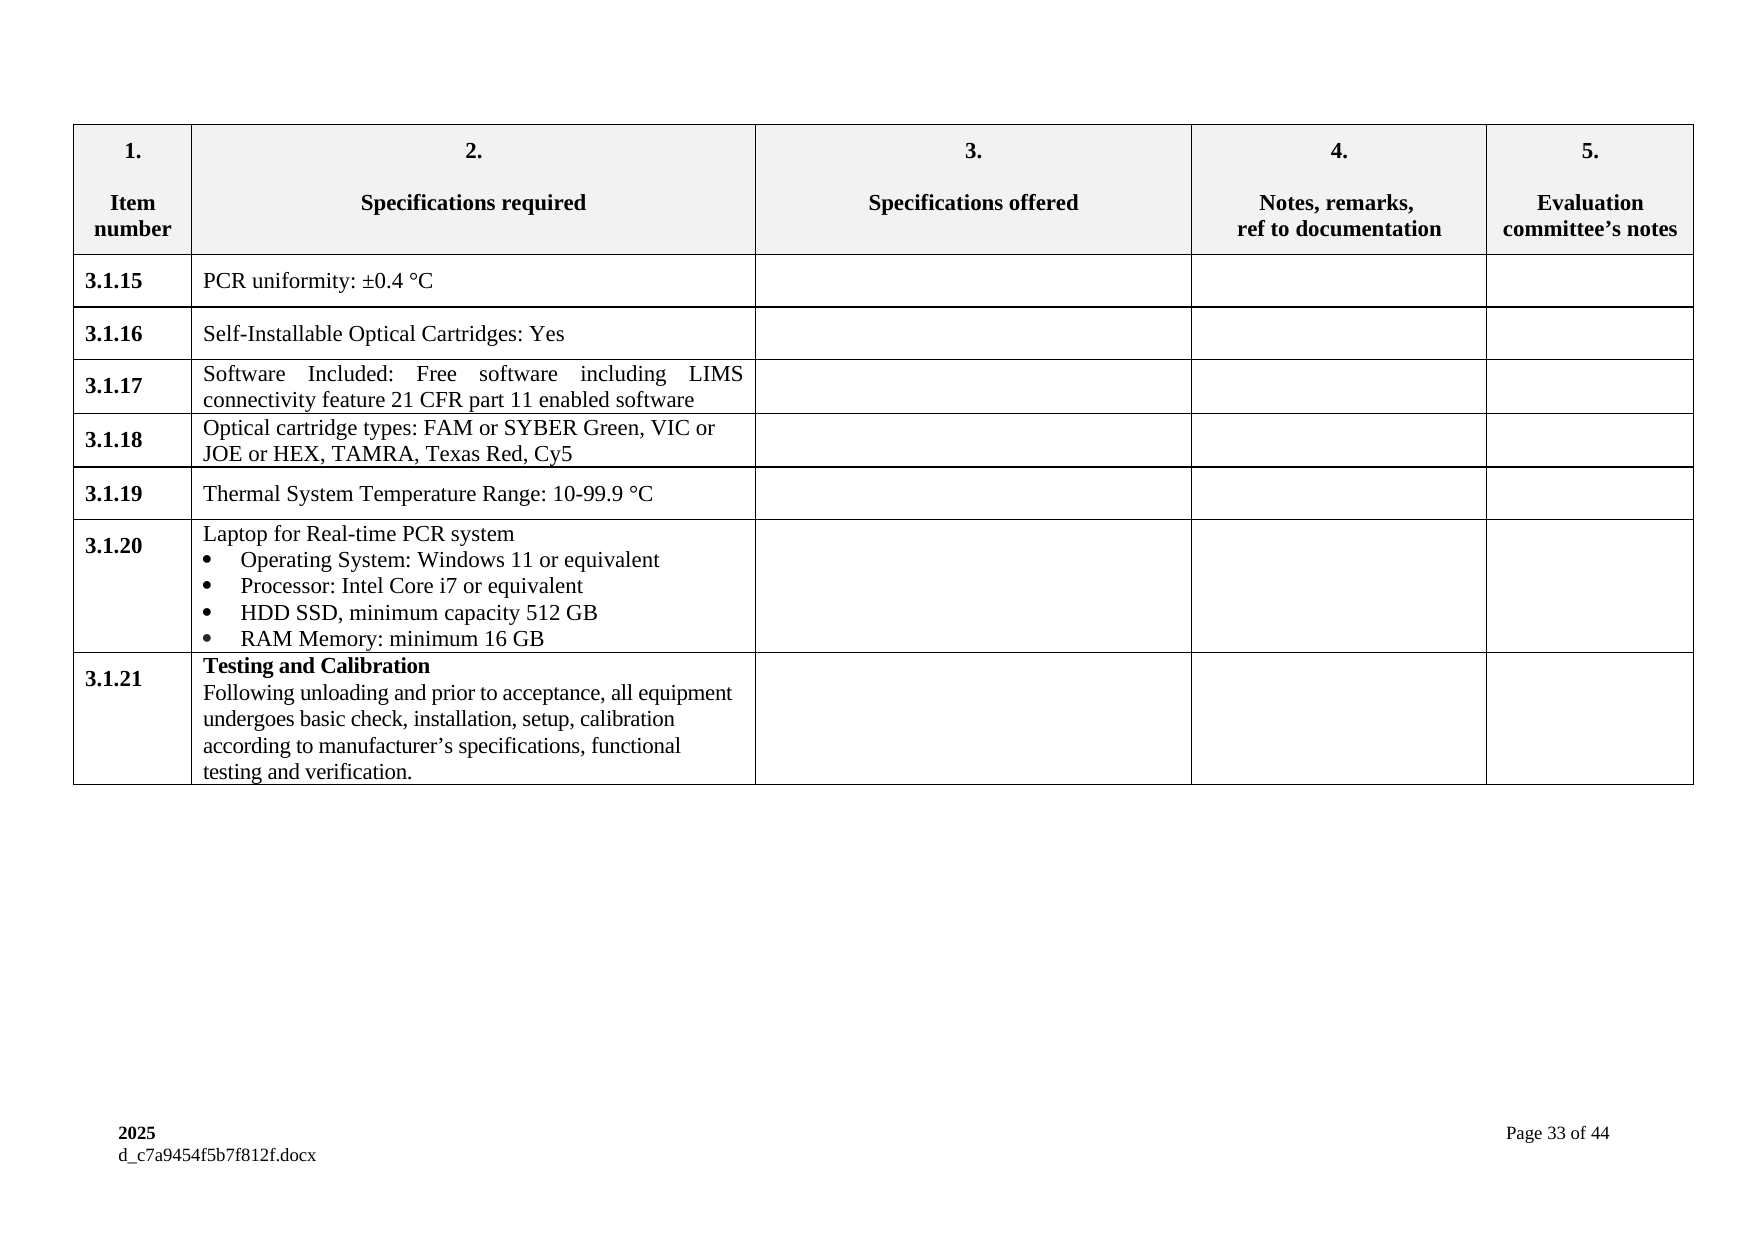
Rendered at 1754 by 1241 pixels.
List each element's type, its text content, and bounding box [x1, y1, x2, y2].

table_cell [1192, 520, 1486, 652]
table_cell [1192, 414, 1486, 466]
table_cell 3.1.21 [74, 653, 191, 784]
table_cell [1192, 653, 1486, 784]
table_cell [1192, 468, 1486, 519]
table_cell [756, 255, 1191, 306]
table_cell [756, 360, 1191, 413]
table_cell [1487, 360, 1693, 413]
table_cell [1192, 308, 1486, 359]
table_cell Laptop for Real-time PCR system Operating System: Windows 11 or equivalent Processor: Intel Core i7 or equivalent HDD SSD, minimum capacity 512 GB RAM Memory: minimum 16 GB [192, 520, 755, 652]
table_cell Software Included: Free software including LIMS connectivity feature 21 CFR part 11 enabled software [192, 360, 755, 413]
table_cell Testing and Calibration Following unloading and prior to acceptance, all equipment undergoes basic check, installation, setup, calibration according to manufacturer’s specifications, functional testing and verification. [192, 653, 755, 784]
table_cell [1487, 468, 1693, 519]
table_cell 3.1.17 [74, 360, 191, 413]
table_header 4. Notes, remarks, ref to documentation [1192, 125, 1486, 254]
table_cell [1487, 414, 1693, 466]
table_cell 3.1.16 [74, 308, 191, 359]
table_cell [1192, 360, 1486, 413]
table_header 3. Specifications offered [756, 125, 1191, 254]
table_cell 3.1.20 [74, 520, 191, 652]
table_header 1. Item number [74, 125, 191, 254]
table_cell 3.1.15 [74, 255, 191, 306]
table_cell 3.1.18 [74, 414, 191, 466]
table_cell PCR uniformity: ±0.4 °C [192, 255, 755, 306]
table_cell [756, 414, 1191, 466]
table_cell [756, 308, 1191, 359]
table_cell [1192, 255, 1486, 306]
table_cell Self-Installable Optical Cartridges: Yes [192, 308, 755, 359]
table_cell [756, 653, 1191, 784]
table_cell [1487, 653, 1693, 784]
table_cell [1487, 520, 1693, 652]
table_cell [756, 468, 1191, 519]
table_cell 3.1.19 [74, 468, 191, 519]
table_header 5. Evaluation committee’s notes [1487, 125, 1693, 254]
table_cell [1487, 255, 1693, 306]
table_cell Thermal System Temperature Range: 10-99.9 °C [192, 468, 755, 519]
table_cell Optical cartridge types: FAM or SYBER Green, VIC or JOE or HEX, TAMRA, Texas Red, Cy5 [192, 414, 755, 466]
table_header 2. Specifications required [192, 125, 755, 254]
table_cell [756, 520, 1191, 652]
table_cell [1487, 308, 1693, 359]
